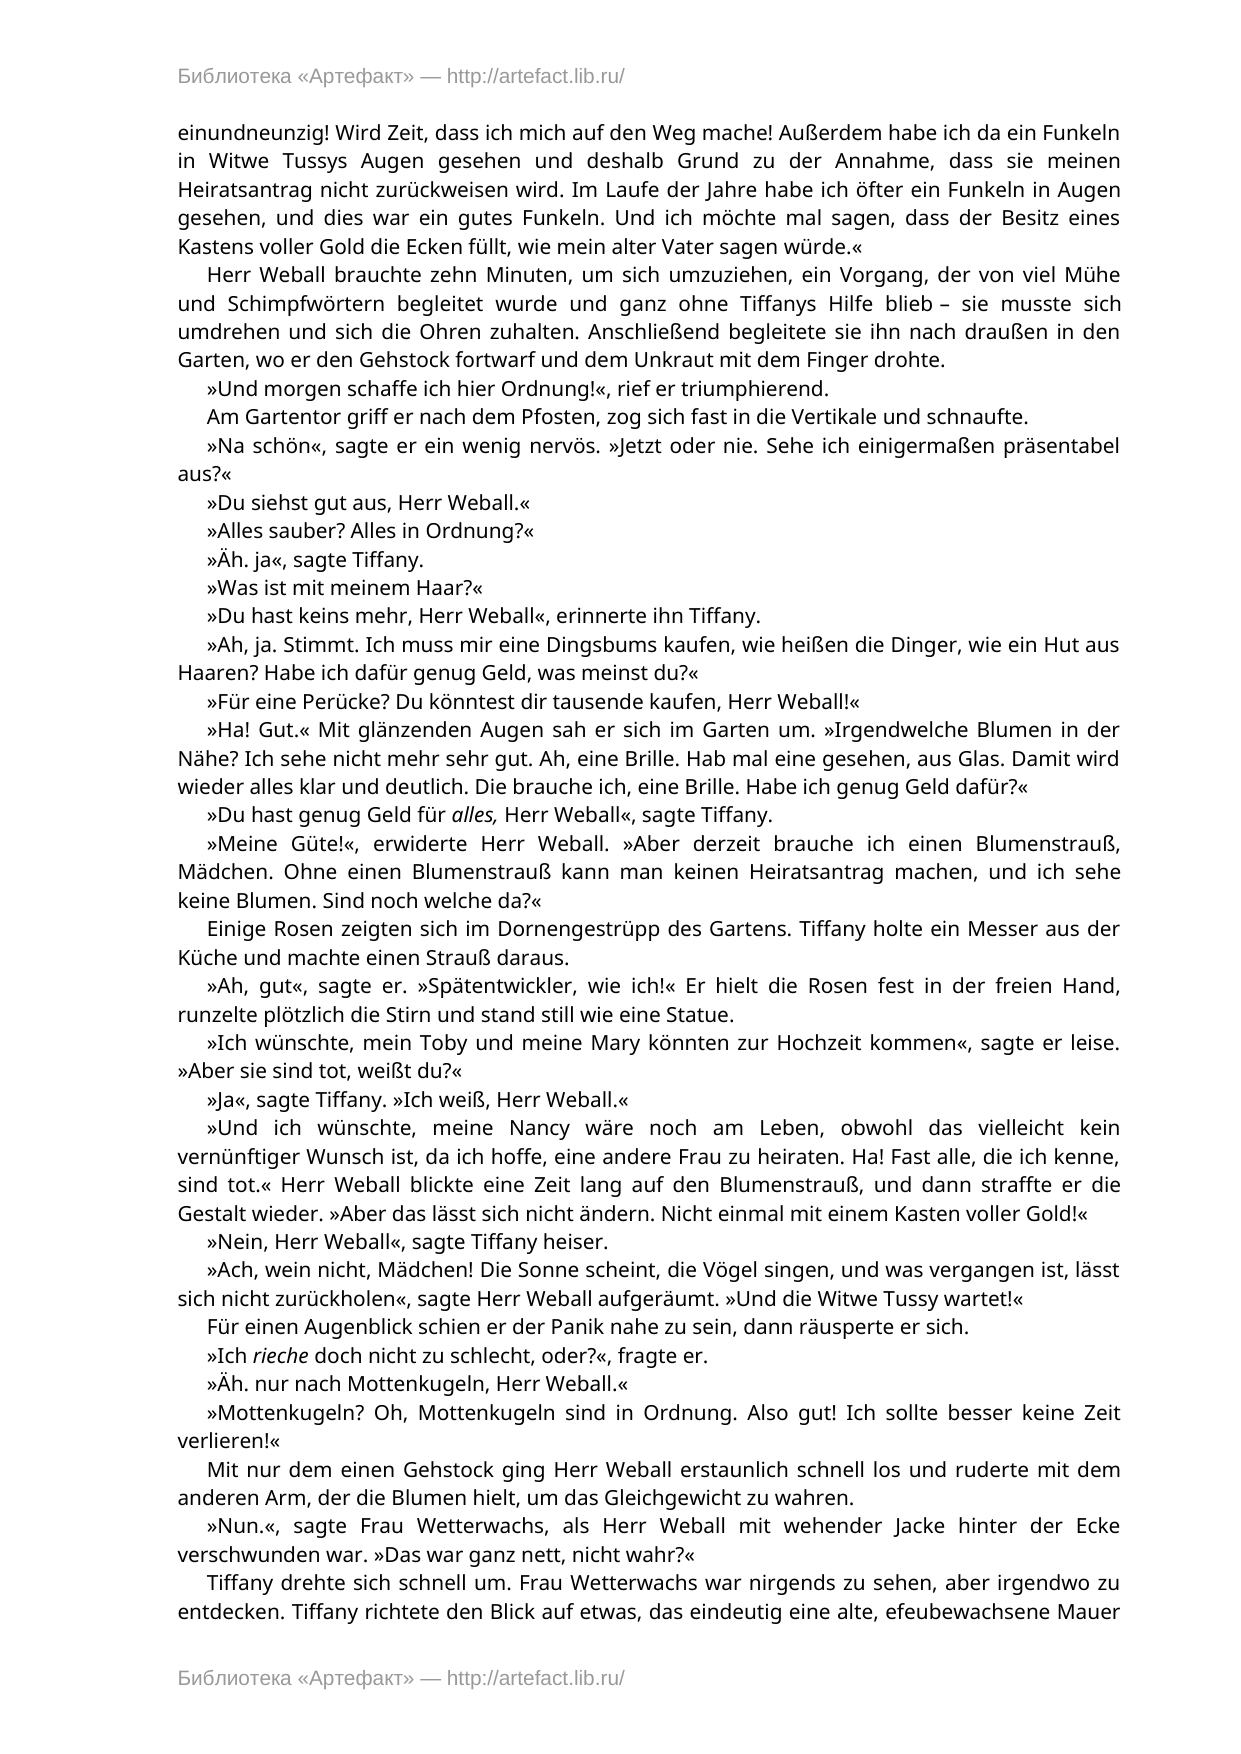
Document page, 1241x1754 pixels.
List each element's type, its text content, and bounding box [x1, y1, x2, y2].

text »Äh. ja«, sagte Tiffany. [177, 545, 1122, 573]
text »Und morgen schaffe ich hier Ordnung!«, rief er triumphierend. [177, 374, 1122, 402]
text »Ha! Gut.« Mit glänzenden Augen sah er sich im Garten um. »Irgendwelche Blumen in der Nähe? Ich sehe nicht mehr sehr gut. Ah, eine Brille. Hab mal eine gesehen, aus Glas. Damit wird wieder alles klar und deutlich. Die brauche ich, eine Brille. Habe ich genug Geld dafür?« [177, 715, 1122, 801]
text »Und ich wünschte, meine Nancy wäre noch am Leben, obwohl das vielleicht kein vernünftiger Wunsch ist, da ich hoffe, eine andere Frau zu heiraten. Ha! Fast alle, die ich kenne, sind tot.« Herr Weball blickte eine Zeit lang auf den Blumenstrauß, und dann straffte er die Gestalt wieder. »Aber das lässt sich nicht ändern. Nicht einmal mit einem Kasten voller Gold!« [177, 1113, 1122, 1227]
text »Ach, wein nicht, Mädchen! Die Sonne scheint, die Vögel singen, und was vergangen ist, lässt sich nicht zurückholen«, sagte Herr Weball aufgeräumt. »Und die Witwe Tussy wartet!« [177, 1256, 1122, 1312]
text »Mottenkugeln? Oh, Mottenkugeln sind in Ordnung. Also gut! Ich sollte besser keine Zeit verlieren!« [177, 1398, 1122, 1455]
text »Ah, gut«, sagte er. »Spätentwickler, wie ich!« Er hielt die Rosen fest in der freien Hand, runzelte plötzlich die Stirn und stand still wie eine Statue. [177, 971, 1122, 1028]
text »Du hast genug Geld für alles, Herr Weball«, sagte Tiffany. [177, 801, 1122, 829]
text Am Gartentor griff er nach dem Pfosten, zog sich fast in die Vertikale und schnaufte. [177, 402, 1122, 431]
text »Meine Güte!«, erwiderte Herr Weball. »Aber derzeit brauche ich einen Blumenstrauß, Mädchen. Ohne einen Blumenstrauß kann man keinen Heiratsantrag machen, und ich sehe keine Blumen. Sind noch welche da?« [177, 829, 1122, 914]
text Mit nur dem einen Gehstock ging Herr Weball erstaunlich schnell los und ruderte mit dem anderen Arm, der die Blumen hielt, um das Gleichgewicht zu wahren. [177, 1455, 1122, 1512]
text »Was ist mit meinem Haar?« [177, 573, 1122, 602]
text »Ich rieche doch nicht zu schlecht, oder?«, fragte er. [177, 1341, 1122, 1369]
text »Nein, Herr Weball«, sagte Tiffany heiser. [177, 1227, 1122, 1256]
text Herr Weball brauchte zehn Minuten, um sich umzuziehen, ein Vorgang, der von viel Mühe und Schimpfwörtern begleitet wurde und ganz ohne Tiffanys Hilfe blieb – sie musste sich umdrehen und sich die Ohren zuhalten. Anschließend begleitete sie ihn nach draußen in den Garten, wo er den Gehstock fortwarf und dem Unkraut mit dem Finger drohte. [177, 260, 1122, 374]
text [177, 118, 1122, 260]
text Für einen Augenblick schien er der Panik nahe zu sein, dann räusperte er sich. [177, 1312, 1122, 1341]
text »Äh. nur nach Mottenkugeln, Herr Weball.« [177, 1369, 1122, 1398]
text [177, 1568, 1122, 1625]
text »Du siehst gut aus, Herr Weball.« [177, 488, 1122, 516]
text »Für eine Perücke? Du könntest dir tausende kaufen, Herr Weball!« [177, 687, 1122, 715]
text »Ah, ja. Stimmt. Ich muss mir eine Dingsbums kaufen, wie heißen die Dinger, wie ein Hut aus Haaren? Habe ich dafür genug Geld, was meinst du?« [177, 630, 1122, 687]
text »Du hast keins mehr, Herr Weball«, erinnerte ihn Tiffany. [177, 602, 1122, 630]
text »Ich wünschte, mein Toby und meine Mary könnten zur Hochzeit kommen«, sagte er leise. »Aber sie sind tot, weißt du?« [177, 1028, 1122, 1085]
text »Nun.«, sagte Frau Wetterwachs, als Herr Weball mit wehender Jacke hinter der Ecke verschwunden war. »Das war ganz nett, nicht wahr?« [177, 1512, 1122, 1568]
text Einige Rosen zeigten sich im Dornengestrüpp des Gartens. Tiffany holte ein Messer aus der Küche und machte einen Strauß daraus. [177, 914, 1122, 971]
text »Na schön«, sagte er ein wenig nervös. »Jetzt oder nie. Sehe ich einigermaßen präsentabel aus?« [177, 431, 1122, 488]
text »Ja«, sagte Tiffany. »Ich weiß, Herr Weball.« [177, 1085, 1122, 1113]
text »Alles sauber? Alles in Ordnung?« [177, 516, 1122, 545]
